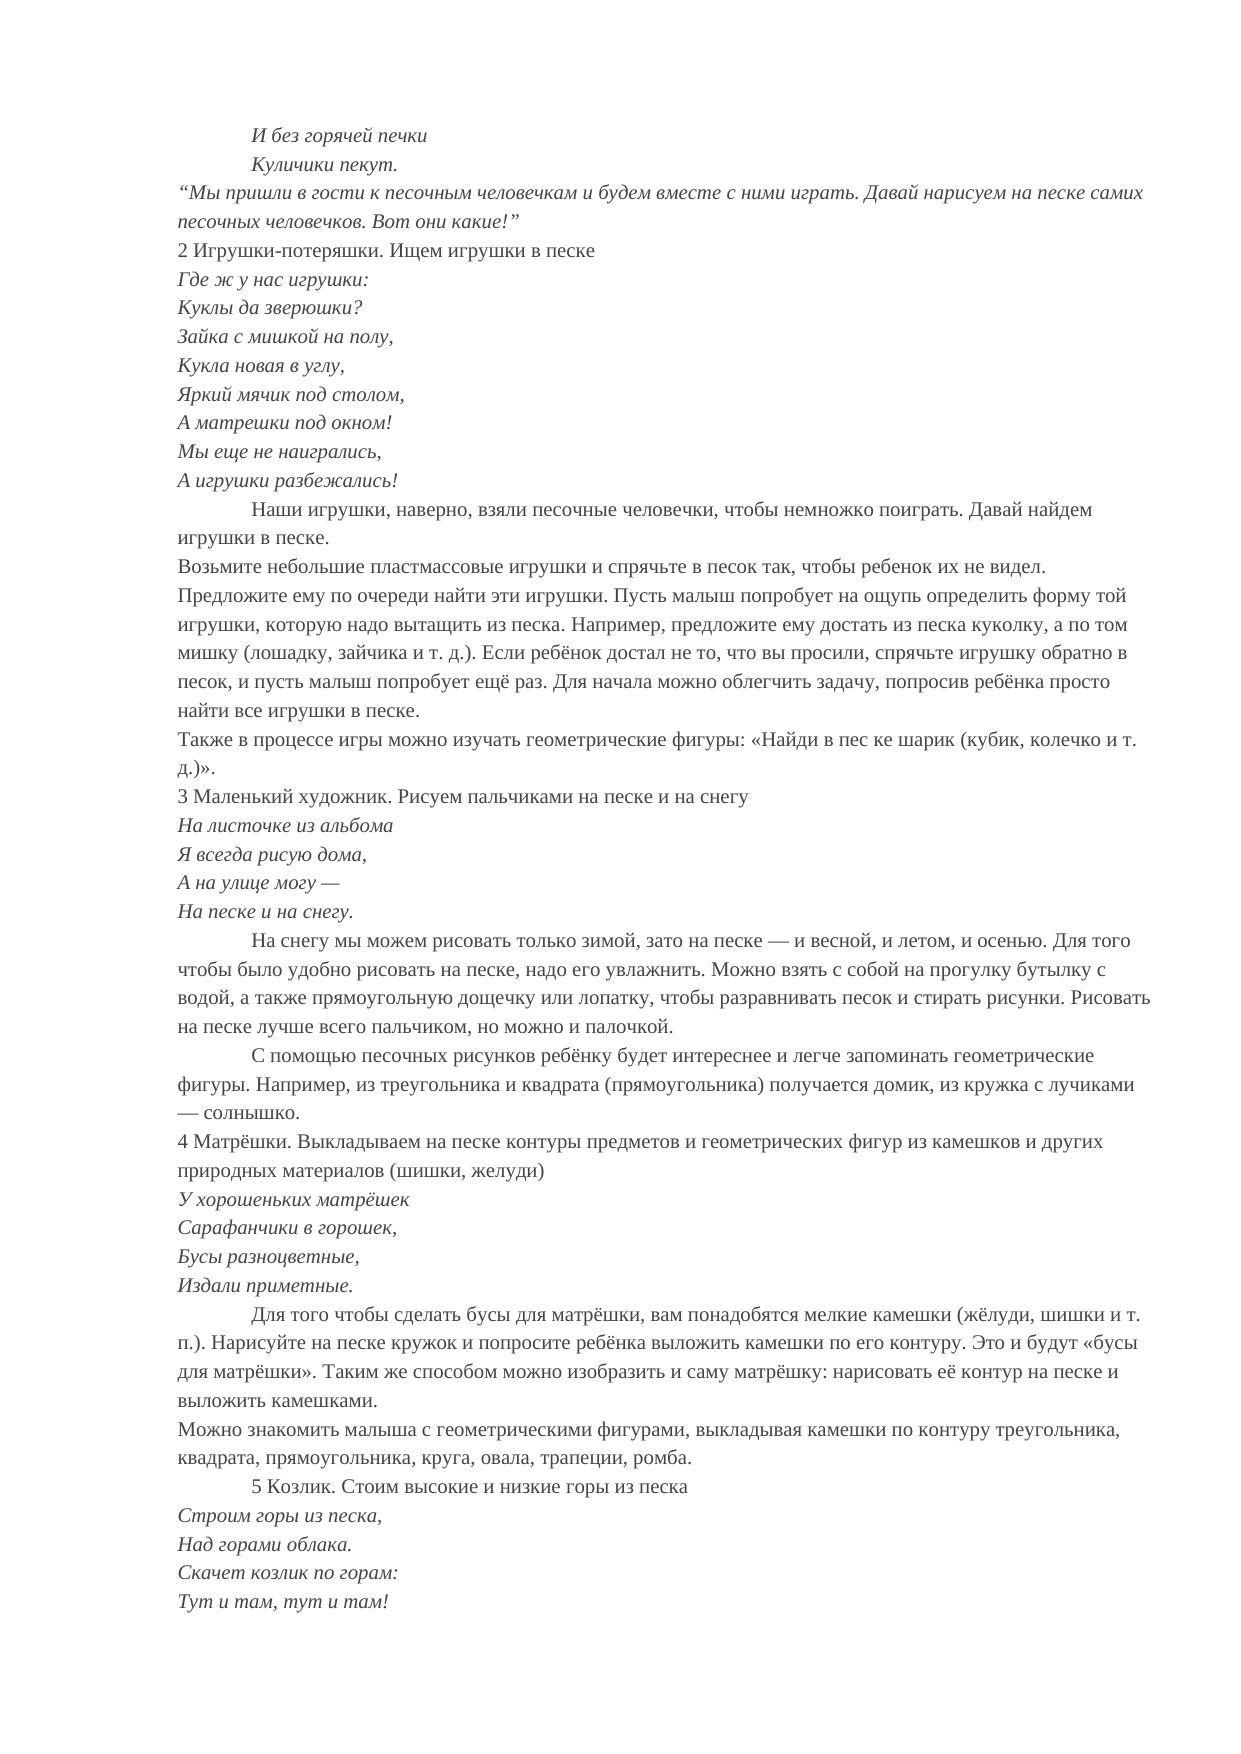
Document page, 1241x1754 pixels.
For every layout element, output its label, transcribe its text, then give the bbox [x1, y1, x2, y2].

text Наши игрушки, наверно, взяли песочные человечки, чтобы немножко поиграть. Давай найдем игрушки в песке. [177, 492, 1152, 549]
text И без горячей печки [177, 118, 1152, 147]
text 2 Игрушки-потеряшки. Ищем игрушки в песке [177, 233, 1152, 262]
text 4 Матрёшки. Выкладываем на песке контуры предметов и геометрических фигур из камешков и других природных материалов (шишки, желуди) [177, 1124, 1152, 1182]
text Где ж у нас игрушки: Куклы да зверюшки? Зайка с мишкой на полу, Кукла новая в углу, Яркий мячик под столом, А матрешки под окном! Мы еще не наигрались, А игрушки разбежались! [177, 262, 1152, 492]
text У хорошеньких матрёшек Сарафанчики в горошек, Бусы разноцветные, Издали приметные. [177, 1182, 1152, 1297]
text С помощью песочных рисунков ребёнку будет интереснее и легче запоминать геометрические фигуры. Например, из треугольника и квадрата (прямоугольника) получается домик, из кружка с лучиками — солнышко. [177, 1038, 1152, 1124]
text Возьмите небольшие пластмассовые игрушки и спрячьте в песок так, чтобы ребенок их не видел. Предложите ему по очереди найти эти игрушки. Пусть малыш попробует на ощупь определить форму той игрушки, которую надо вытащить из песка. Например, предложите ему достать из песка куколку, а по том мишку (лошадку, зайчика и т. д.). Если ребёнок достал не то, что вы просили, спрячьте игрушку обратно в песок, и пусть малыш попробует ещё раз. Для начала можно облегчить задачу, попросив ребёнка просто найти все игрушки в песке. [177, 549, 1152, 722]
text 5 Козлик. Стоим высокие и низкие горы из песка [177, 1469, 1152, 1498]
text “Мы пришли в гости к песочным человечкам и будем вместе с ними играть. Давай нарисуем на песке самих песочных человечков. Вот они какие!” [177, 176, 1152, 233]
text Также в процессе игры можно изучать геометрические фигуры: «Найди в пес ке шарик (кубик, колечко и т. д.)». [177, 722, 1152, 779]
text На листочке из альбома Я всегда рисую дома, А на улице могу — На песке и на снегу. [177, 808, 1152, 923]
text Куличики пекут. [177, 147, 1152, 176]
text Для того чтобы сделать бусы для матрёшки, вам понадобятся мелкие камешки (жёлуди, шишки и т. п.). Нарисуйте на песке кружок и попросите ребёнка выложить камешки по его контуру. Это и будут «бусы для матрёшки». Таким же способом можно изобразить и саму матрёшку: нарисовать её контур на песке и выложить камешками. Можно знакомить малыша с геометрическими фигурами, выкладывая камешки по контуру треугольника, квадрата, прямоугольника, круга, овала, трапеции, ромба. [177, 1297, 1152, 1469]
text На снегу мы можем рисовать только зимой, зато на песке — и весной, и летом, и осенью. Для того чтобы было удобно рисовать на песке, надо его увлажнить. Можно взять с собой на прогулку бутылку с водой, а также прямоугольную дощечку или лопатку, чтобы разравнивать песок и стирать рисунки. Рисовать на песке лучше всего пальчиком, но можно и палочкой. [177, 923, 1152, 1038]
text 3 Маленький художник. Рисуем пальчиками на песке и на снегу [177, 779, 1152, 808]
text Строим горы из песка, Над горами облака. Скачет козлик по горам: Тут и там, тут и там! [177, 1498, 1152, 1613]
